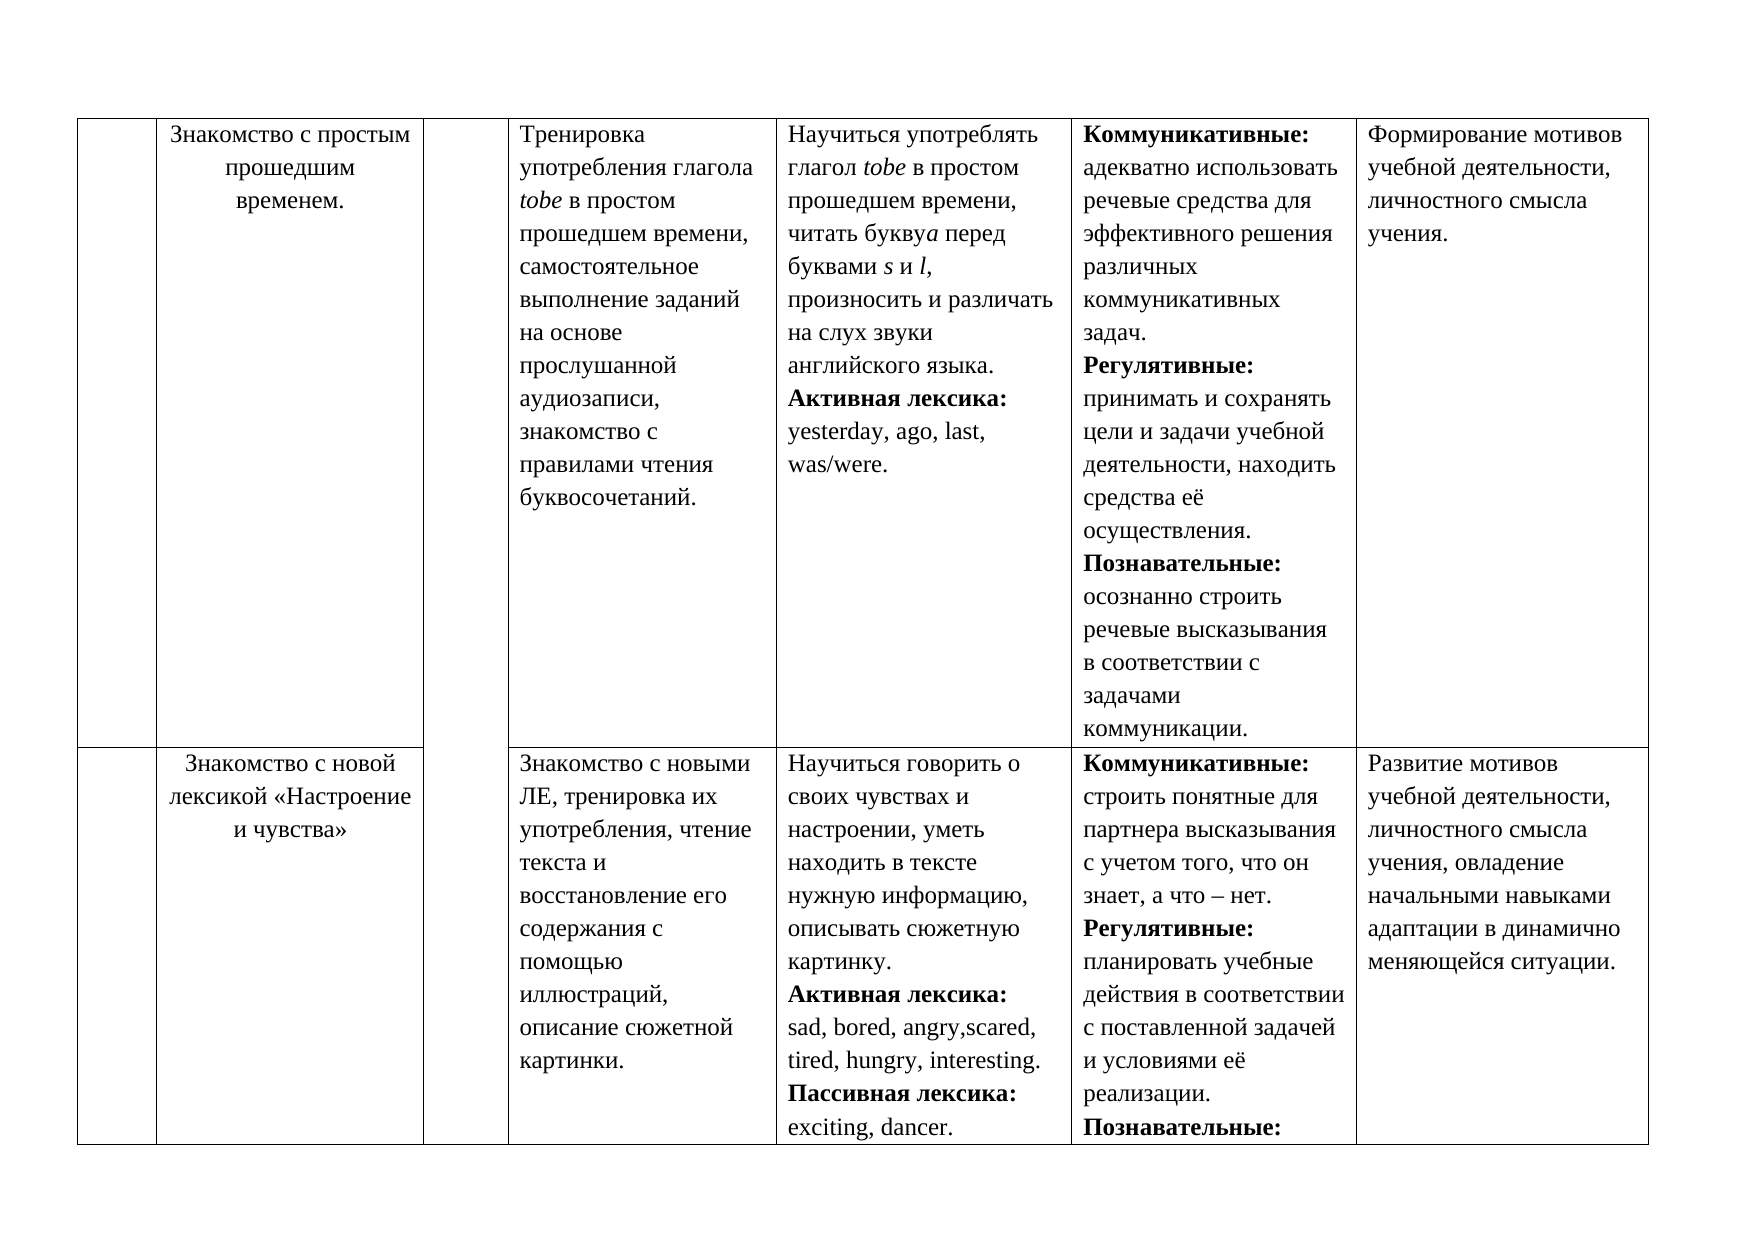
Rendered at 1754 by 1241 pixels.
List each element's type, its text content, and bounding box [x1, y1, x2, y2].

table_cell Научиться употреблять глагол tobe в простом прошедшем времени, читать буквуа перед буквами s и l, произносить и различать на слух звуки английского языка. Активная лексика: yesterday, ago, last, was/were. [777, 119, 1071, 747]
table_cell Тренировка употребления глагола tobe в простом прошедшем времени, самостоятельное выполнение заданий на основе прослушанной аудиозаписи, знакомство с правилами чтения буквосочетаний. [509, 119, 776, 747]
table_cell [509, 748, 776, 1144]
table_cell Формирование мотивов учебной деятельности, личностного смысла учения. [1357, 119, 1648, 747]
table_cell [1357, 748, 1648, 1144]
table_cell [777, 748, 1071, 1144]
table_cell Коммуникативные: адекватно использовать речевые средства для эффективного решения различных коммуникативных задач. Регулятивные: принимать и сохранять цели и задачи учебной деятельности, находить средства её осуществления. Познавательные: осознанно строить речевые высказывания в соответствии с задачами коммуникации. [1072, 119, 1356, 747]
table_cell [1072, 748, 1356, 1144]
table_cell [157, 748, 423, 1144]
table_cell Знакомство с простым прошедшим временем. [157, 119, 423, 747]
table_cell [78, 748, 156, 1144]
table_cell 8 [424, 119, 508, 1144]
table_cell [78, 119, 156, 747]
